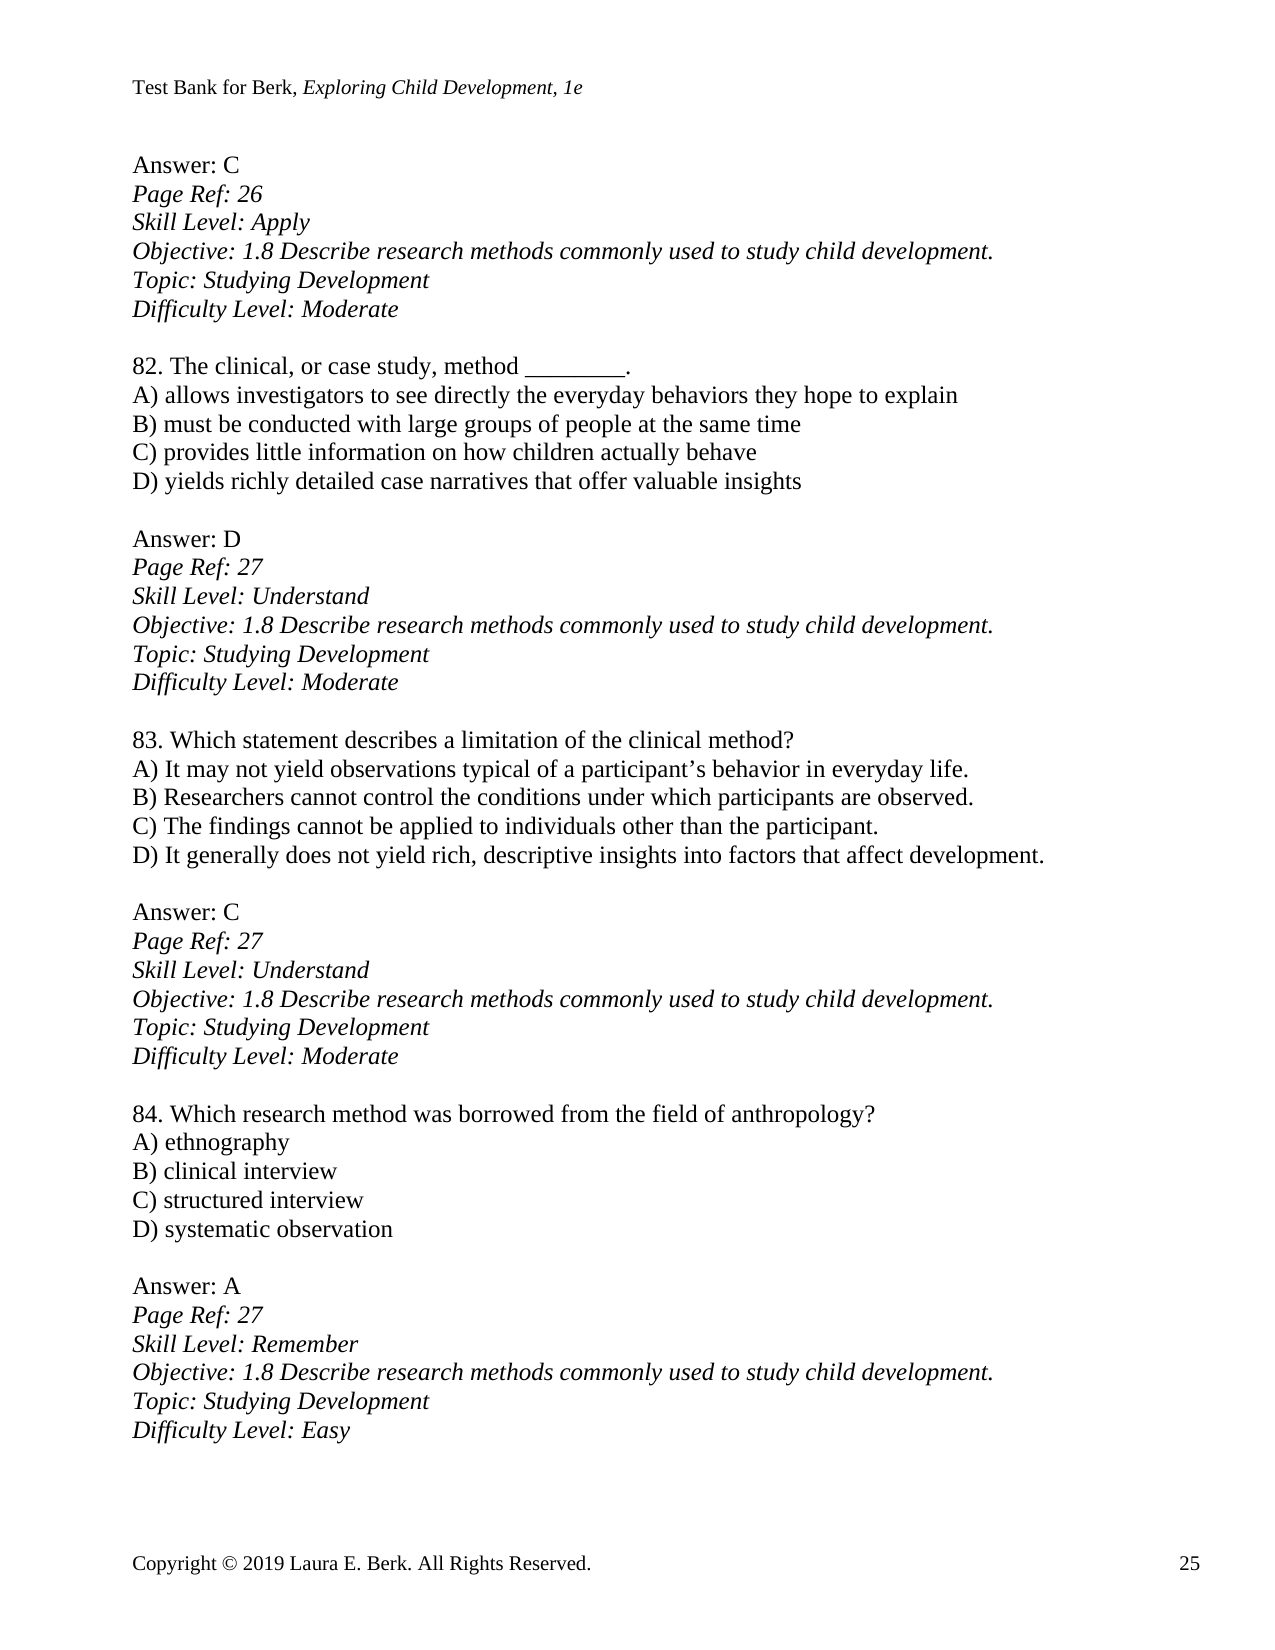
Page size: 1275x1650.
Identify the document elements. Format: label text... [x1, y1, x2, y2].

text 83. Which statement describes a limitation of the clinical method? [132, 725, 1200, 754]
text Objective: 1.8 Describe research methods commonly used to study child development. [132, 984, 1200, 1012]
text D) systematic observation [132, 1214, 1200, 1242]
text B) Researchers cannot control the conditions under which participants are observed. [132, 782, 1200, 811]
text Page Ref: 26 [132, 179, 1200, 207]
text 82. The clinical, or case study, method ________. [132, 351, 1200, 380]
text C) structured interview [132, 1185, 1200, 1214]
text Answer: C [132, 897, 1200, 926]
text Skill Level: Understand [132, 581, 1200, 610]
text D) yields richly detailed case narratives that offer valuable insights [132, 466, 1200, 495]
text Page Ref: 27 [132, 552, 1200, 581]
text Topic: Studying Development [132, 639, 1200, 667]
text A) ethnography [132, 1127, 1200, 1156]
text A) It may not yield observations typical of a participant’s behavior in everyday life. [132, 754, 1200, 782]
text Page Ref: 27 [132, 926, 1200, 955]
text Topic: Studying Development [132, 1386, 1200, 1415]
text C) The findings cannot be applied to individuals other than the participant. [132, 811, 1200, 840]
text Skill Level: Apply [132, 207, 1200, 236]
text Topic: Studying Development [132, 265, 1200, 294]
text Objective: 1.8 Describe research methods commonly used to study child development. [132, 236, 1200, 265]
text B) clinical interview [132, 1156, 1200, 1185]
text Objective: 1.8 Describe research methods commonly used to study child development. [132, 1357, 1200, 1386]
text Answer: C [132, 150, 1200, 179]
text Skill Level: Remember [132, 1329, 1200, 1357]
text Answer: D [132, 524, 1200, 552]
text Page Ref: 27 [132, 1300, 1200, 1329]
text D) It generally does not yield rich, descriptive insights into factors that affect development. [132, 840, 1200, 869]
text Difficulty Level: Moderate [132, 294, 1200, 322]
text Objective: 1.8 Describe research methods commonly used to study child development. [132, 610, 1200, 639]
text C) provides little information on how children actually behave [132, 437, 1200, 466]
text 84. Which research method was borrowed from the field of anthropology? [132, 1099, 1200, 1127]
text Answer: A [132, 1271, 1200, 1300]
text Topic: Studying Development [132, 1012, 1200, 1041]
text Difficulty Level: Easy [132, 1415, 1200, 1444]
text Difficulty Level: Moderate [132, 1041, 1200, 1070]
text A) allows investigators to see directly the everyday behaviors they hope to explain [132, 380, 1200, 409]
text B) must be conducted with large groups of people at the same time [132, 409, 1200, 437]
text Difficulty Level: Moderate [132, 667, 1200, 696]
text Skill Level: Understand [132, 955, 1200, 984]
